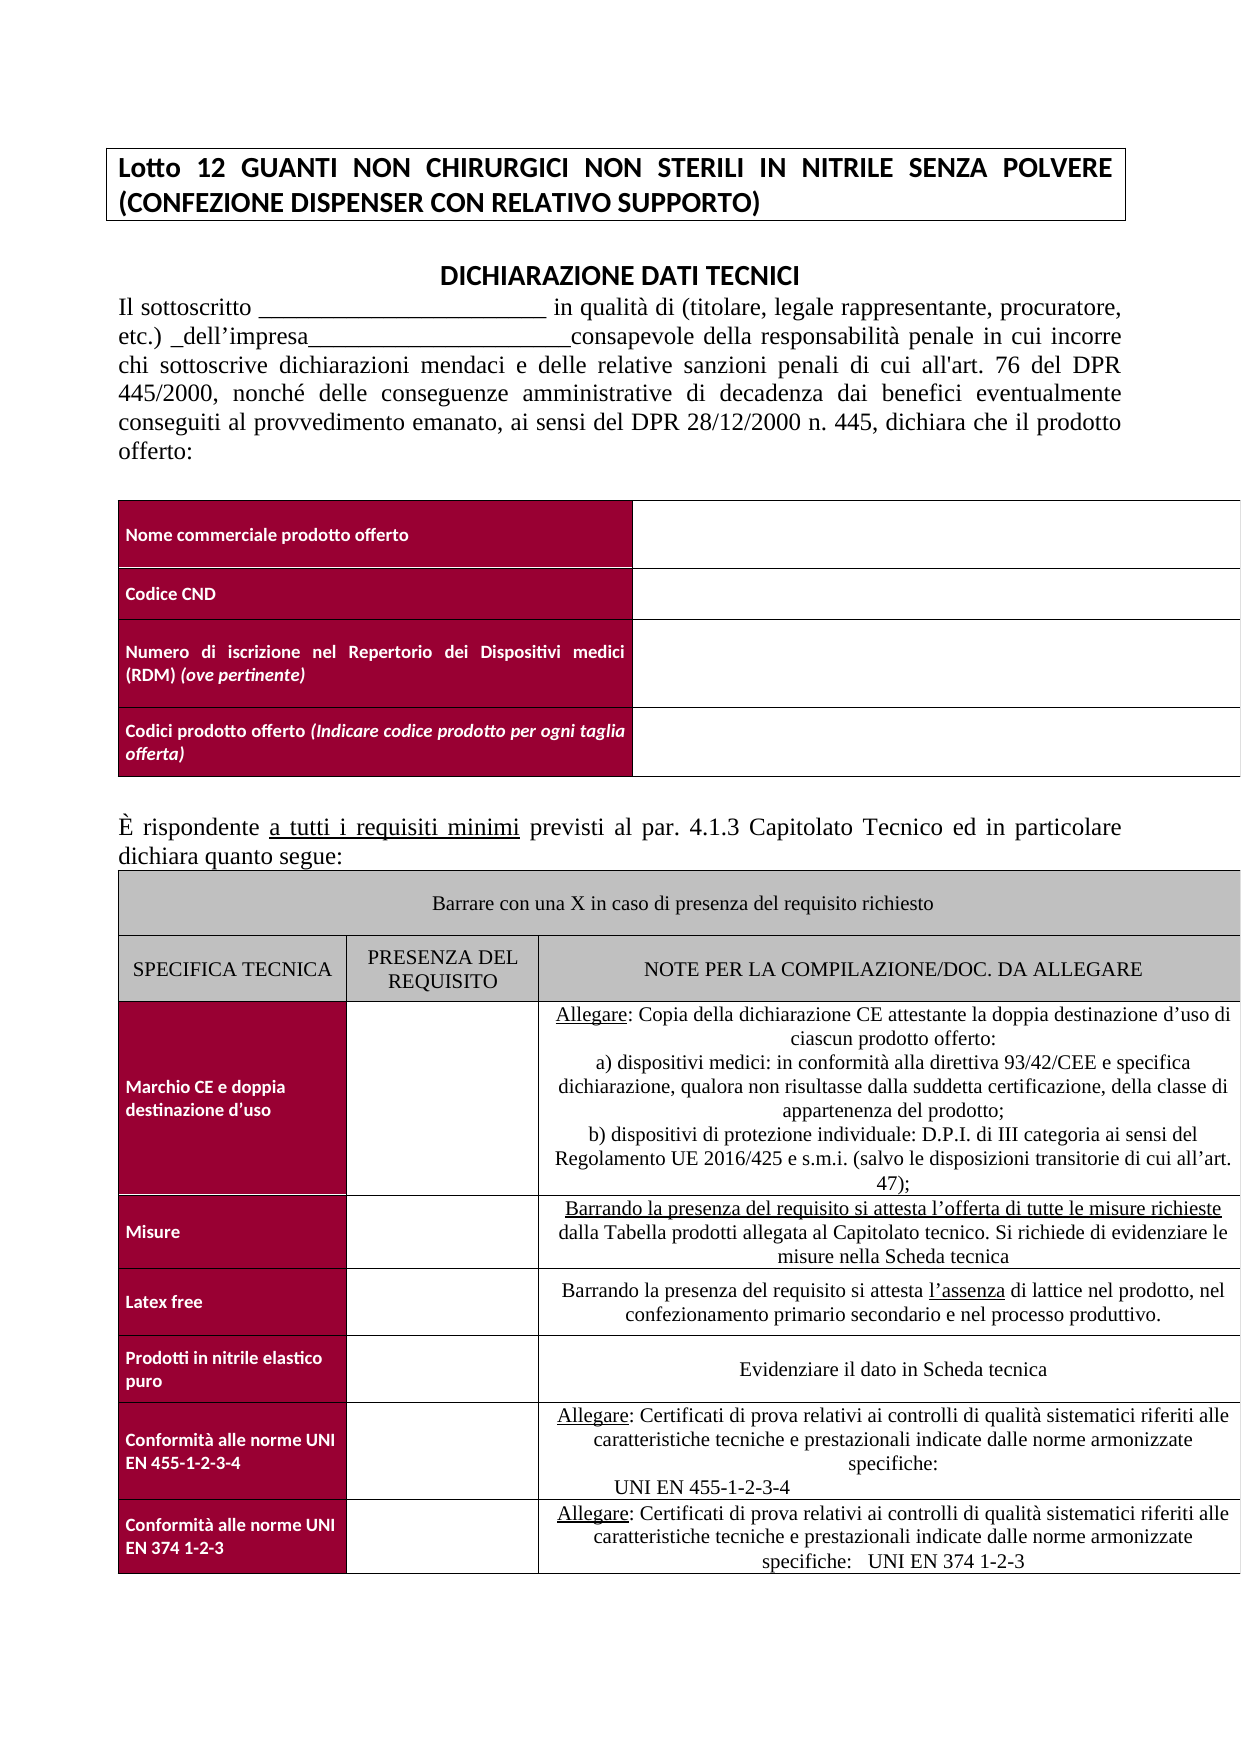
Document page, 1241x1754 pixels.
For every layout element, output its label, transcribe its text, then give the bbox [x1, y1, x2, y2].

table_cell [347, 1336, 538, 1402]
table_cell [347, 1002, 538, 1194]
text Il sottoscritto _______________________ in qualità di (titolare, legale rappresentante, procuratore, etc.) _dell’impresa_____________________consapevole della responsabilità penale in cui incorre chi sottoscrive dichiarazioni mendaci e delle relative sanzioni penali di cui all'art. 76 del DPR 445/2000, nonché delle conseguenze amministrative di decadenza dai benefici eventualmente conseguiti al provvedimento emanato, ai sensi del DPR 28/12/2000 n. 445, dichiara che il prodotto offerto: [118, 292, 1122, 465]
table_cell Evidenziare il dato in Scheda tecnica [539, 1336, 1240, 1402]
table_cell Allegare: Certificati di prova relativi ai controlli di qualità sistematici riferiti alle caratteristiche tecniche e prestazionali indicate dalle norme armonizzate specifiche: UNI EN 374 1-2-3 [539, 1500, 1240, 1573]
table_cell [633, 620, 1240, 707]
table_cell NOTE PER LA COMPILAZIONE/DOC. DA ALLEGARE [539, 936, 1240, 1001]
table_cell Numero di iscrizione nel Repertorio dei Dispositivi medici (RDM) (ove pertinente) [119, 620, 632, 707]
table_cell Allegare: Copia della dichiarazione CE attestante la doppia destinazione d’uso di ciascun prodotto offerto: a) dispositivi medici: in conformità alla direttiva 93/42/CEE e specifica dichiarazione, qualora non risultasse dalla suddetta certificazione, della classe di appartenenza del prodotto; b) dispositivi di protezione individuale: D.P.I. di III categoria ai sensi del Regolamento UE 2016/425 e s.m.i. (salvo le disposizioni transitorie di cui all’art. 47); [539, 1002, 1240, 1194]
text È rispondente a tutti i requisiti minimi previsti al par. 4.1.3 Capitolato Tecnico ed in particolare dichiara quanto segue: [118, 812, 1122, 870]
table_cell [347, 1500, 538, 1573]
table_cell Codice CND [119, 569, 632, 619]
table_cell [347, 1403, 538, 1499]
text DICHIARAZIONE DATI TECNICI [118, 257, 1122, 292]
table_cell Conformità alle norme UNI EN 455-1-2-3-4 [119, 1403, 346, 1499]
table_cell SPECIFICA TECNICA [119, 936, 346, 1001]
table_cell Barrando la presenza del requisito si attesta l’assenza di lattice nel prodotto, nel confezionamento primario secondario e nel processo produttivo. [539, 1269, 1240, 1335]
table_cell Codici prodotto offerto (Indicare codice prodotto per ogni taglia offerta) [119, 708, 632, 776]
table_cell [347, 1269, 538, 1335]
table_cell [633, 708, 1240, 776]
table_cell Misure [119, 1196, 346, 1268]
table_header Nome commerciale prodotto offerto [119, 501, 632, 567]
table_cell Latex free [119, 1269, 346, 1335]
table_cell Conformità alle norme UNI EN 374 1-2-3 [119, 1500, 346, 1573]
table_cell PRESENZA DEL REQUISITO [347, 936, 538, 1001]
table_header [633, 501, 1240, 567]
table_header Lotto 12 GUANTI NON CHIRURGICI NON STERILI IN NITRILE SENZA POLVERE (CONFEZIONE DISPENSER CON RELATIVO SUPPORTO) [107, 149, 1125, 220]
table_cell [347, 1196, 538, 1268]
table_cell [633, 569, 1240, 619]
table_header Barrare con una X in caso di presenza del requisito richiesto [119, 871, 1240, 935]
table_cell Marchio CE e doppia destinazione d’uso [119, 1002, 346, 1194]
table_cell Prodotti in nitrile elastico puro [119, 1336, 346, 1402]
table_cell Allegare: Certificati di prova relativi ai controlli di qualità sistematici riferiti alle caratteristiche tecniche e prestazionali indicate dalle norme armonizzate specifiche: UNI EN 455-1-2-3-4 [539, 1403, 1240, 1499]
